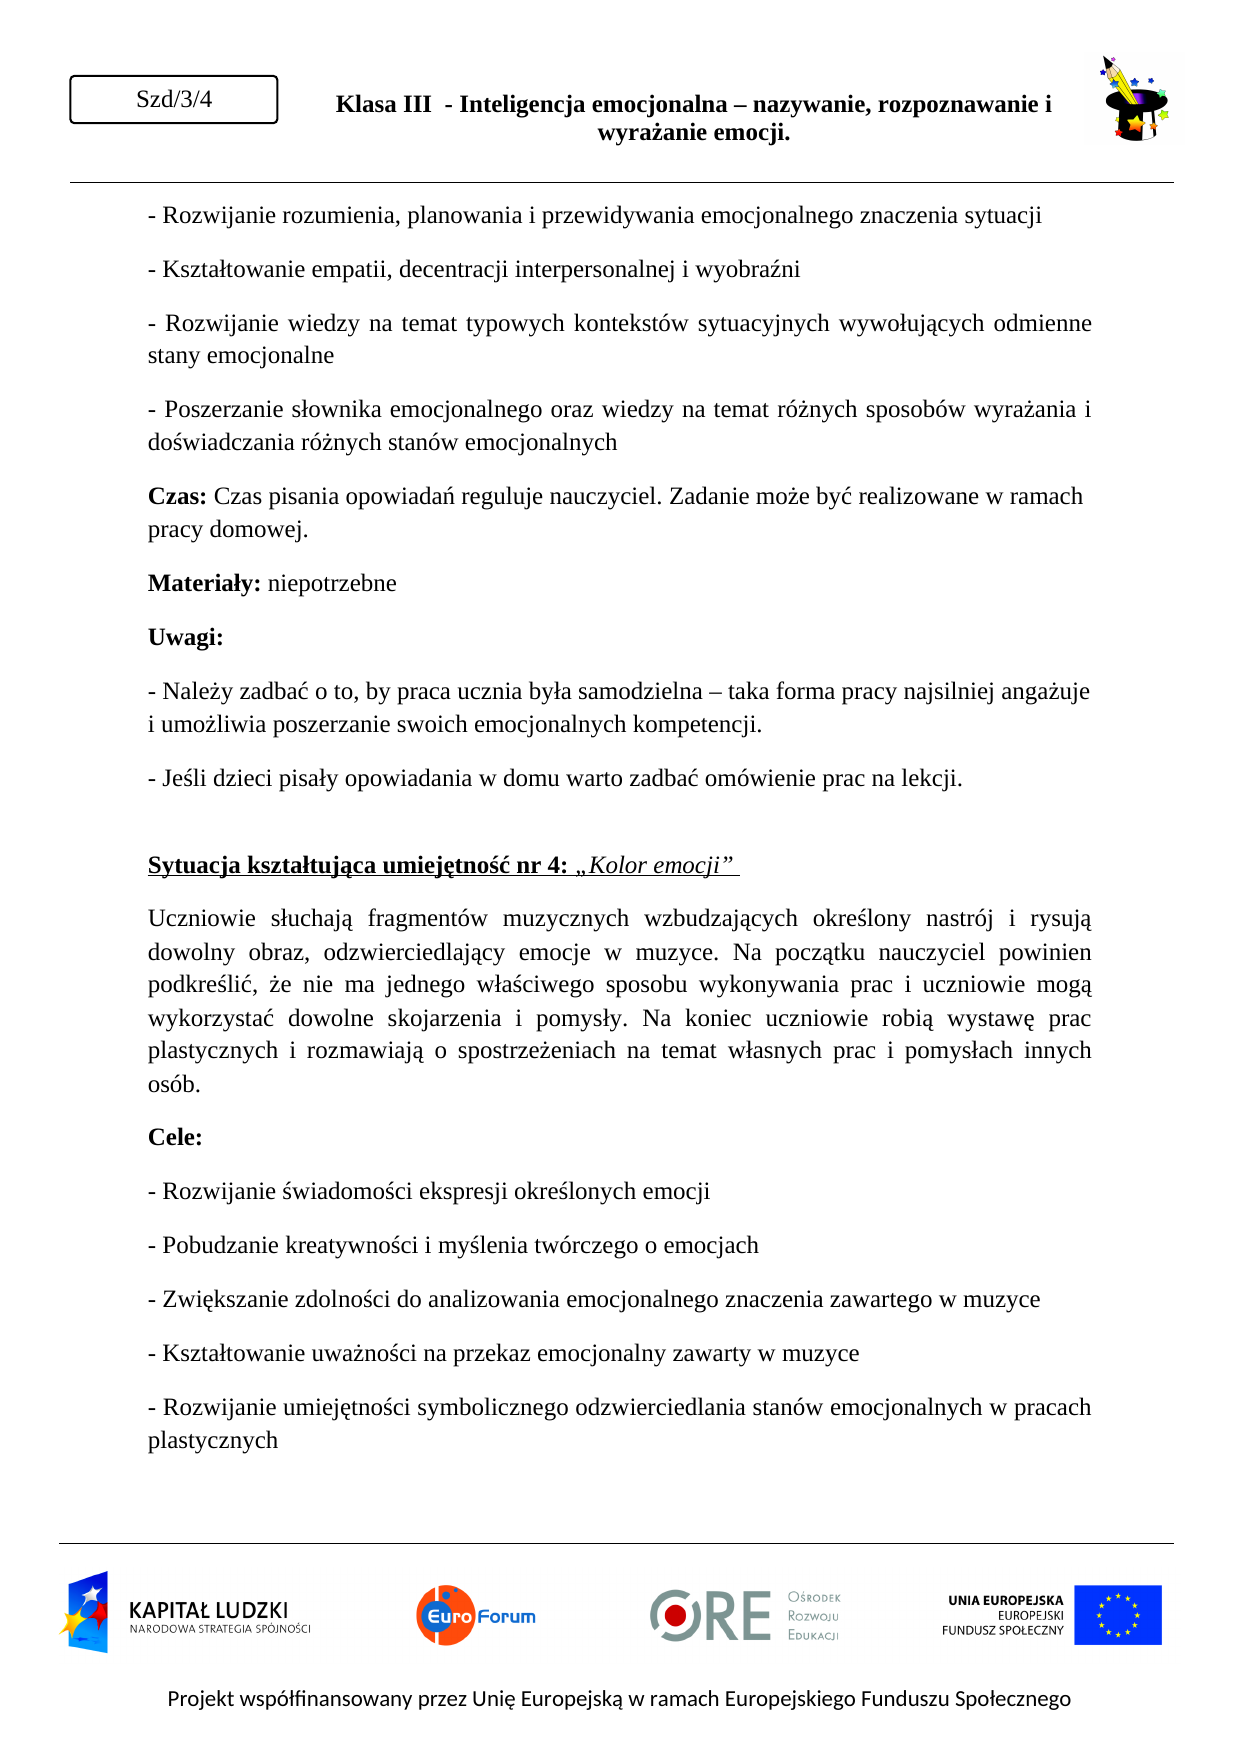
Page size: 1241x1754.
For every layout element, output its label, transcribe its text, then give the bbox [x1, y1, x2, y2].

text - Rozwijanie rozumienia, planowania i przewidywania emocjonalnego znaczenia sytuacji [148, 200, 1093, 229]
text - Kształtowanie uważności na przekaz emocjonalny zawarty w muzyce [148, 1338, 1093, 1367]
picture [58, 1567, 1182, 1664]
text - Rozwijanie wiedzy na temat typowych kontekstów sytuacyjnych wywołujących odmienne stany emocjonalne [148, 308, 1093, 369]
text Sytuacja kształtująca umiejętność nr 4: „Kolor emocji” [148, 850, 1093, 878]
text - Jeśli dzieci pisały opowiadania w domu warto zadbać omówienie prac na lekcji. [148, 763, 1093, 792]
text - Zwiększanie zdolności do analizowania emocjonalnego znaczenia zawartego w muzyce [148, 1284, 1093, 1313]
text - Pobudzanie kreatywności i myślenia twórczego o emocjach [148, 1230, 1093, 1259]
text - Kształtowanie empatii, decentracji interpersonalnej i wyobraźni [148, 254, 1093, 282]
text Uczniowie słuchają fragmentów muzycznych wzbudzających określony nastrój i rysują dowolny obraz, odzwierciedlający emocje w muzyce. Na początku nauczyciel powinien podkreślić, że nie ma jednego właściwego sposobu wykonywania prac i uczniowie mogą wykorzystać dowolne skojarzenia i pomysły. Na koniec uczniowie robią wystawę prac plastycznych i rozmawiają o spostrzeżeniach na temat własnych prac i pomysłach innych osób. [148, 903, 1093, 1097]
text Cele: [148, 1122, 1093, 1151]
text - Należy zadbać o to, by praca ucznia była samodzielna – taka forma pracy najsilniej angażuje i umożliwia poszerzanie swoich emocjonalnych kompetencji. [148, 676, 1093, 738]
picture [1084, 52, 1185, 145]
text Materiały: niepotrzebne [148, 568, 1093, 597]
text - Rozwijanie umiejętności symbolicznego odzwierciedlania stanów emocjonalnych w pracach plastycznych [148, 1392, 1093, 1453]
text - Rozwijanie świadomości ekspresji określonych emocji [148, 1176, 1093, 1205]
text - Poszerzanie słownika emocjonalnego oraz wiedzy na temat różnych sposobów wyrażania i doświadczania różnych stanów emocjonalnych [148, 394, 1093, 456]
text Uwagi: [148, 622, 1093, 651]
text Czas: Czas pisania opowiadań reguluje nauczyciel. Zadanie może być realizowane w ramach pracy domowej. [148, 481, 1093, 543]
